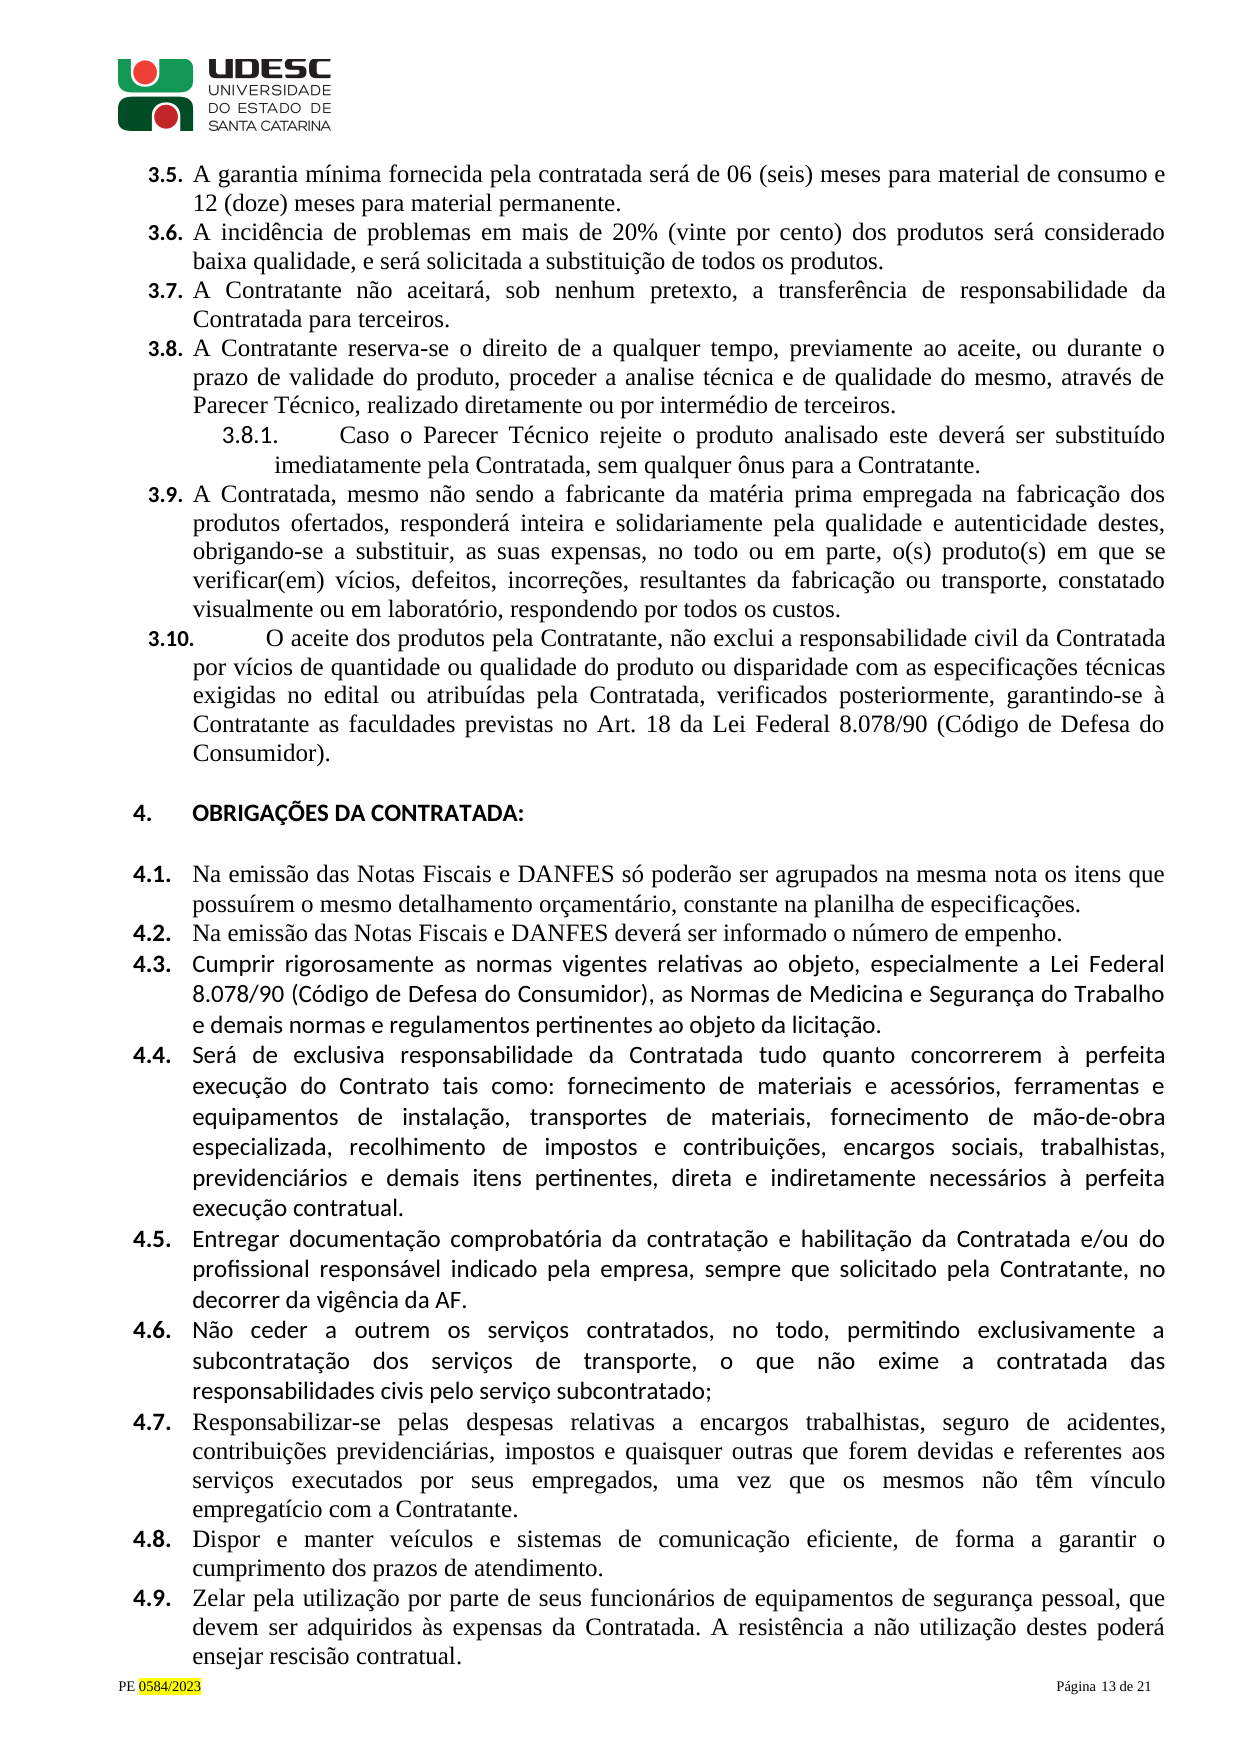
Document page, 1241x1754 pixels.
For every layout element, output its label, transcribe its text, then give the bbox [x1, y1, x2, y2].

list A garantia mínima fornecida pela contratada será de 06 (seis) meses para material de consumo e 12 (doze) meses para material permanente. [148, 159, 1166, 217]
list Será de exclusiva responsabilidade da Contratada tudo quanto concorrerem à perfeita execução do Contrato tais como: fornecimento de materiais e acessórios, ferramentas e equipamentos de instalação, transportes de materiais, fornecimento de mão-de-obra especializada, recolhimento de impostos e contribuições, encargos sociais, trabalhistas, previdenciários e demais itens pertinentes, direta e indiretamente necessários à perfeita execução contratual. [133, 1040, 1166, 1223]
list Entregar documentação comprobatória da contratação e habilitação da Contratada e/ou do profissional responsável indicado pela empresa, sempre que solicitado pela Contratante, no decorrer da vigência da AF. [133, 1223, 1166, 1314]
list Não ceder a outrem os serviços contratados, no todo, permitindo exclusivamente a subcontratação dos serviços de transporte, o que não exime a contratada das responsabilidades civis pelo serviço subcontratado; [133, 1314, 1166, 1406]
list Cumprir rigorosamente as normas vigentes relativas ao objeto, especialmente a Lei Federal 8.078/90 (Código de Defesa do Consumidor), as Normas de Medicina e Segurança do Trabalho e demais normas e regulamentos pertinentes ao objeto da licitação. [133, 948, 1166, 1040]
list A Contratada, mesmo não sendo a fabricante da matéria prima empregada na fabricação dos produtos ofertados, responderá inteira e solidariamente pela qualidade e autenticidade destes, obrigando-se a substituir, as suas expensas, no todo ou em parte, o(s) produto(s) em que se verificar(em) vícios, defeitos, incorreções, resultantes da fabricação ou transporte, constatado visualmente ou em laboratório, respondendo por todos os custos. [148, 479, 1166, 623]
list Zelar pela utilização por parte de seus funcionários de equipamentos de segurança pessoal, que devem ser adquiridos às expensas da Contratada. A resistência a não utilização destes poderá ensejar rescisão contratual. [133, 1582, 1166, 1670]
list A Contratante reserva-se o direito de a qualquer tempo, previamente ao aceite, ou durante o prazo de validade do produto, proceder a analise técnica e de qualidade do mesmo, através de Parecer Técnico, realizado diretamente ou por intermédio de terceiros. [148, 333, 1166, 419]
list Responsabilizar-se pelas despesas relativas a encargos trabalhistas, seguro de acidentes, contribuições previdenciárias, impostos e quaisquer outras que forem devidas e referentes aos serviços executados por seus empregados, uma vez que os mesmos não têm vínculo empregatício com a Contratante. [133, 1406, 1166, 1523]
picture [118, 59, 331, 131]
list Caso o Parecer Técnico rejeite o produto analisado este deverá ser substituído imediatamente pela Contratada, sem qualquer ônus para a Contratante. [222, 419, 1166, 479]
list O aceite dos produtos pela Contratante, não exclui a responsabilidade civil da Contratada por vícios de quantidade ou qualidade do produto ou disparidade com as especificações técnicas exigidas no edital ou atribuídas pela Contratada, verificados posteriormente, garantindo-se à Contratante as faculdades previstas no Art. 18 da Lei Federal 8.078/90 (Código de Defesa do Consumidor). [148, 623, 1166, 767]
list Na emissão das Notas Fiscais e DANFES só poderão ser agrupados na mesma nota os itens que possuírem o mesmo detalhamento orçamentário, constante na planilha de especificações. [133, 858, 1166, 918]
list OBRIGAÇÕES DA CONTRATADA: [133, 797, 1166, 828]
list Na emissão das Notas Fiscais e DANFES deverá ser informado o número de empenho. [133, 918, 1166, 948]
list A Contratante não aceitará, sob nenhum pretexto, a transferência de responsabilidade da Contratada para terceiros. [148, 275, 1166, 333]
list Dispor e manter veículos e sistemas de comunicação eficiente, de forma a garantir o cumprimento dos prazos de atendimento. [133, 1523, 1166, 1582]
list A incidência de problemas em mais de 20% (vinte por cento) dos produtos será considerado baixa qualidade, e será solicitada a substituição de todos os produtos. [148, 217, 1166, 275]
